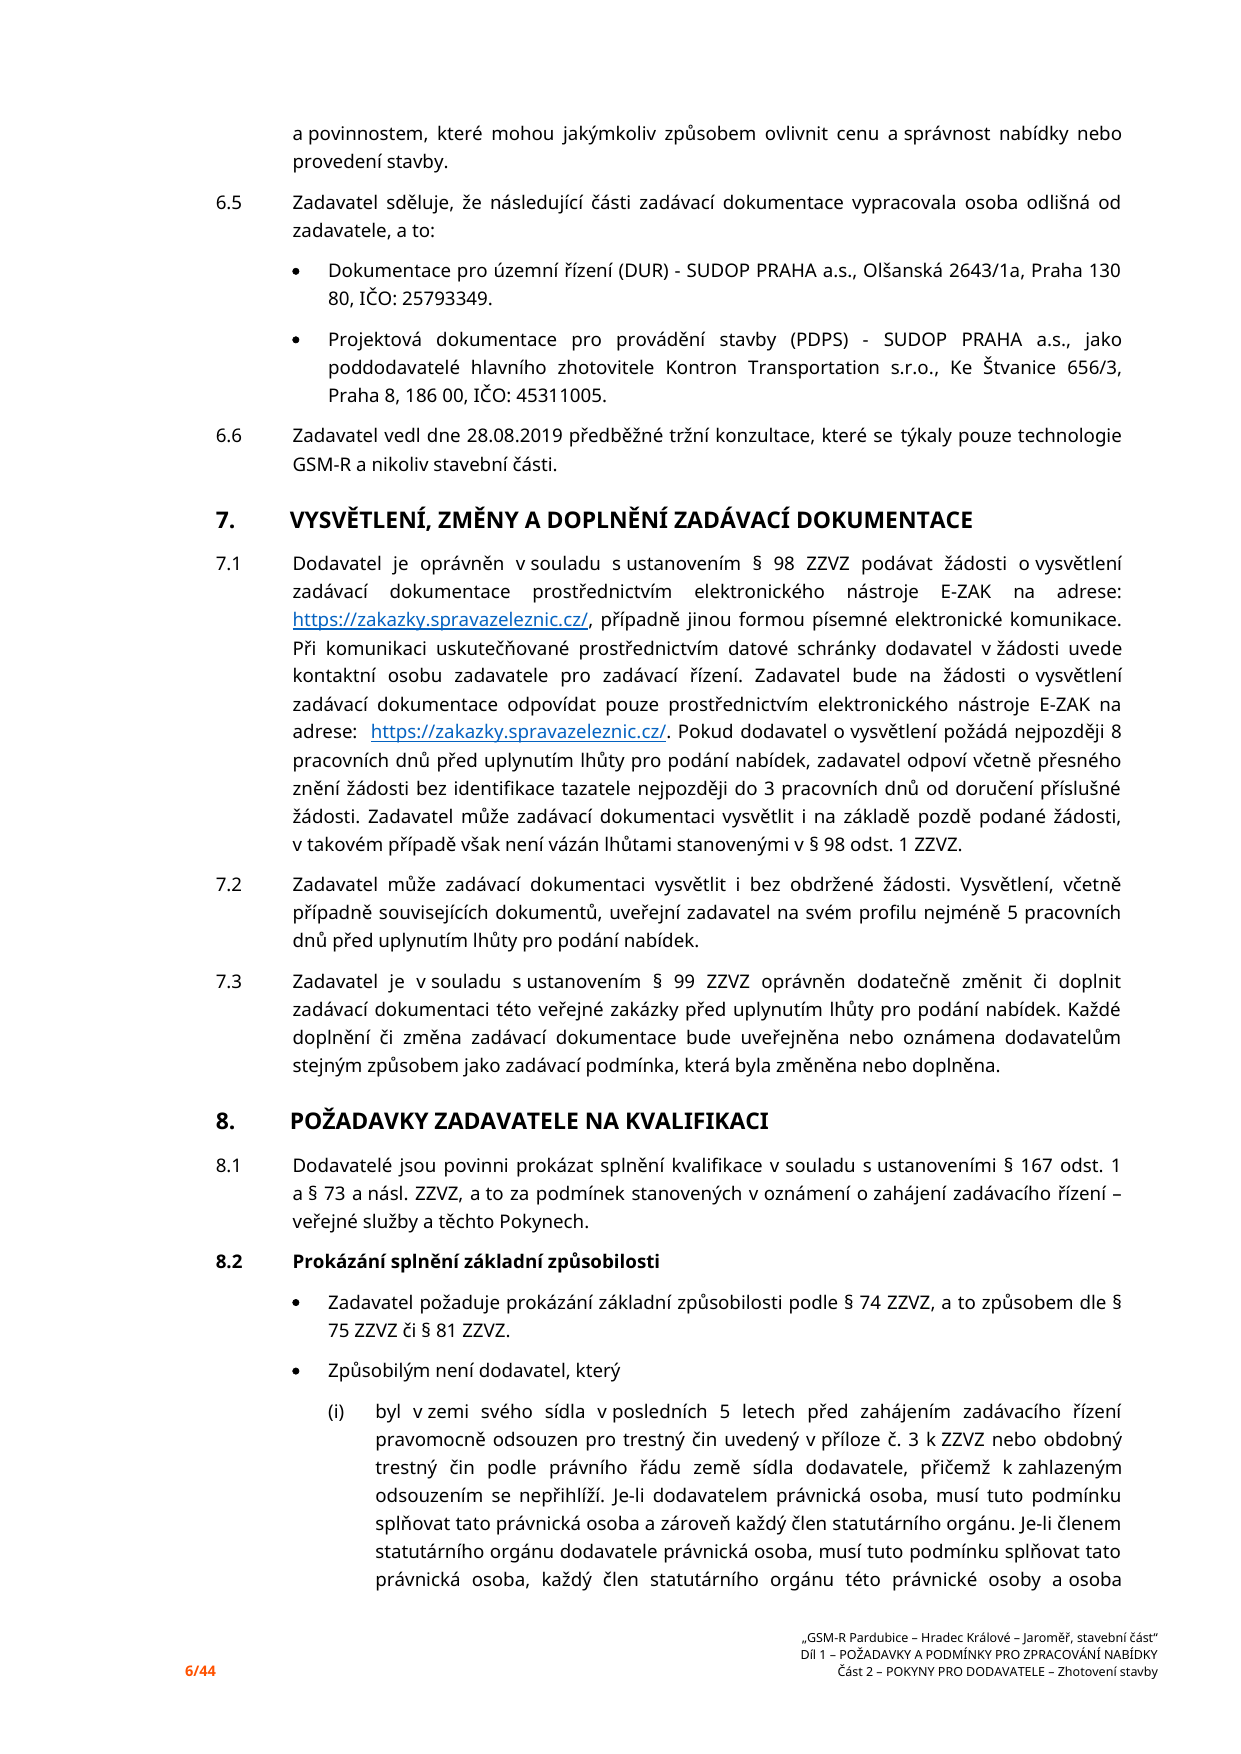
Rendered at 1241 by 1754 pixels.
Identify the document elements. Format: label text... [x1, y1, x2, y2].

text Zadavatel požaduje prokázání základní způsobilosti podle § 74 ZZVZ, a to způsobem dle § 75 ZZVZ či § 81 ZZVZ. [292, 1289, 1122, 1343]
text Dodavatelé jsou povinni prokázat splnění kvalifikace v souladu s ustanoveními § 167 odst. 1 a § 73 a násl. ZZVZ, a to za podmínek stanovených v oznámení o zahájení zadávacího řízení – veřejné služby a těchto Pokynech. [216, 1152, 1122, 1233]
text VYSVĚTLENÍ, ZMĚNY a DOPLNĚNÍ ZADÁVACÍ DOKUMENTACE [216, 504, 1122, 535]
text Prokázání splnění základní způsobilosti [216, 1248, 1122, 1274]
text Způsobilým není dodavatel, který [292, 1358, 1122, 1383]
text POŽADAVKY ZADAVATELE NA KVALIFIKACI [216, 1105, 1122, 1136]
text Zadavatel může zadávací dokumentaci vysvětlit i bez obdržené žádosti. Vysvětlení, včetně případně souvisejících dokumentů, uveřejní zadavatel na svém profilu nejméně 5 pracovních dnů před uplynutím lhůty pro podání nabídek. [216, 871, 1122, 953]
text Zadavatel je v souladu s ustanovením § 99 ZZVZ oprávněn dodatečně změnit či doplnit zadávací dokumentaci této veřejné zakázky před uplynutím lhůty pro podání nabídek. Každé doplnění či změna zadávací dokumentace bude uveřejněna nebo oznámena dodavatelům stejným způsobem jako zadávací podmínka, která byla změněna nebo doplněna. [216, 968, 1122, 1078]
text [328, 1398, 1122, 1592]
text Projektová dokumentace pro provádění stavby (PDPS) - SUDOP PRAHA a.s., jako poddodavatelé hlavního zhotovitele Kontron Transportation s.r.o., Ke Štvanice 656/3, Praha 8, 186 00, IČO: 45311005. [292, 326, 1122, 408]
text Zadavatel sděluje, že následující části zadávací dokumentace vypracovala osoba odlišná od zadavatele, a to: [216, 189, 1122, 243]
text Dokumentace pro územní řízení (DUR) - SUDOP PRAHA a.s., Olšanská 2643/1a, Praha 130 80, IČO: 25793349. [292, 258, 1122, 311]
text Zadavatel vedl dne 28.08.2019 předběžné tržní konzultace, které se týkaly pouze technologie GSM-R a nikoliv stavební části. [216, 423, 1122, 476]
text Dodavatel je oprávněn v souladu s ustanovením § 98 ZZVZ podávat žádosti o vysvětlení zadávací dokumentace prostřednictvím elektronického nástroje E-ZAK na adrese: https://zakazky.spravazeleznic.cz/, případně jinou formou písemné elektronické komunikace. Při komunikaci uskutečňované prostřednictvím datové schránky dodavatel v žádosti uvede kontaktní osobu zadavatele pro zadávací řízení. Zadavatel bude na žádosti o vysvětlení zadávací dokumentace odpovídat pouze prostřednictvím elektronického nástroje E-ZAK na adrese: https://zakazky.spravazeleznic.cz/. Pokud dodavatel o vysvětlení požádá nejpozději 8 pracovních dnů před uplynutím lhůty pro podání nabídek, zadavatel odpoví včetně přesného znění žádosti bez identifikace tazatele nejpozději do 3 pracovních dnů od doručení příslušné žádosti. Zadavatel může zadávací dokumentaci vysvětlit i na základě pozdě podané žádosti, v takovém případě však není vázán lhůtami stanovenými v § 98 odst. 1 ZZVZ. [216, 551, 1122, 856]
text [216, 121, 1122, 174]
